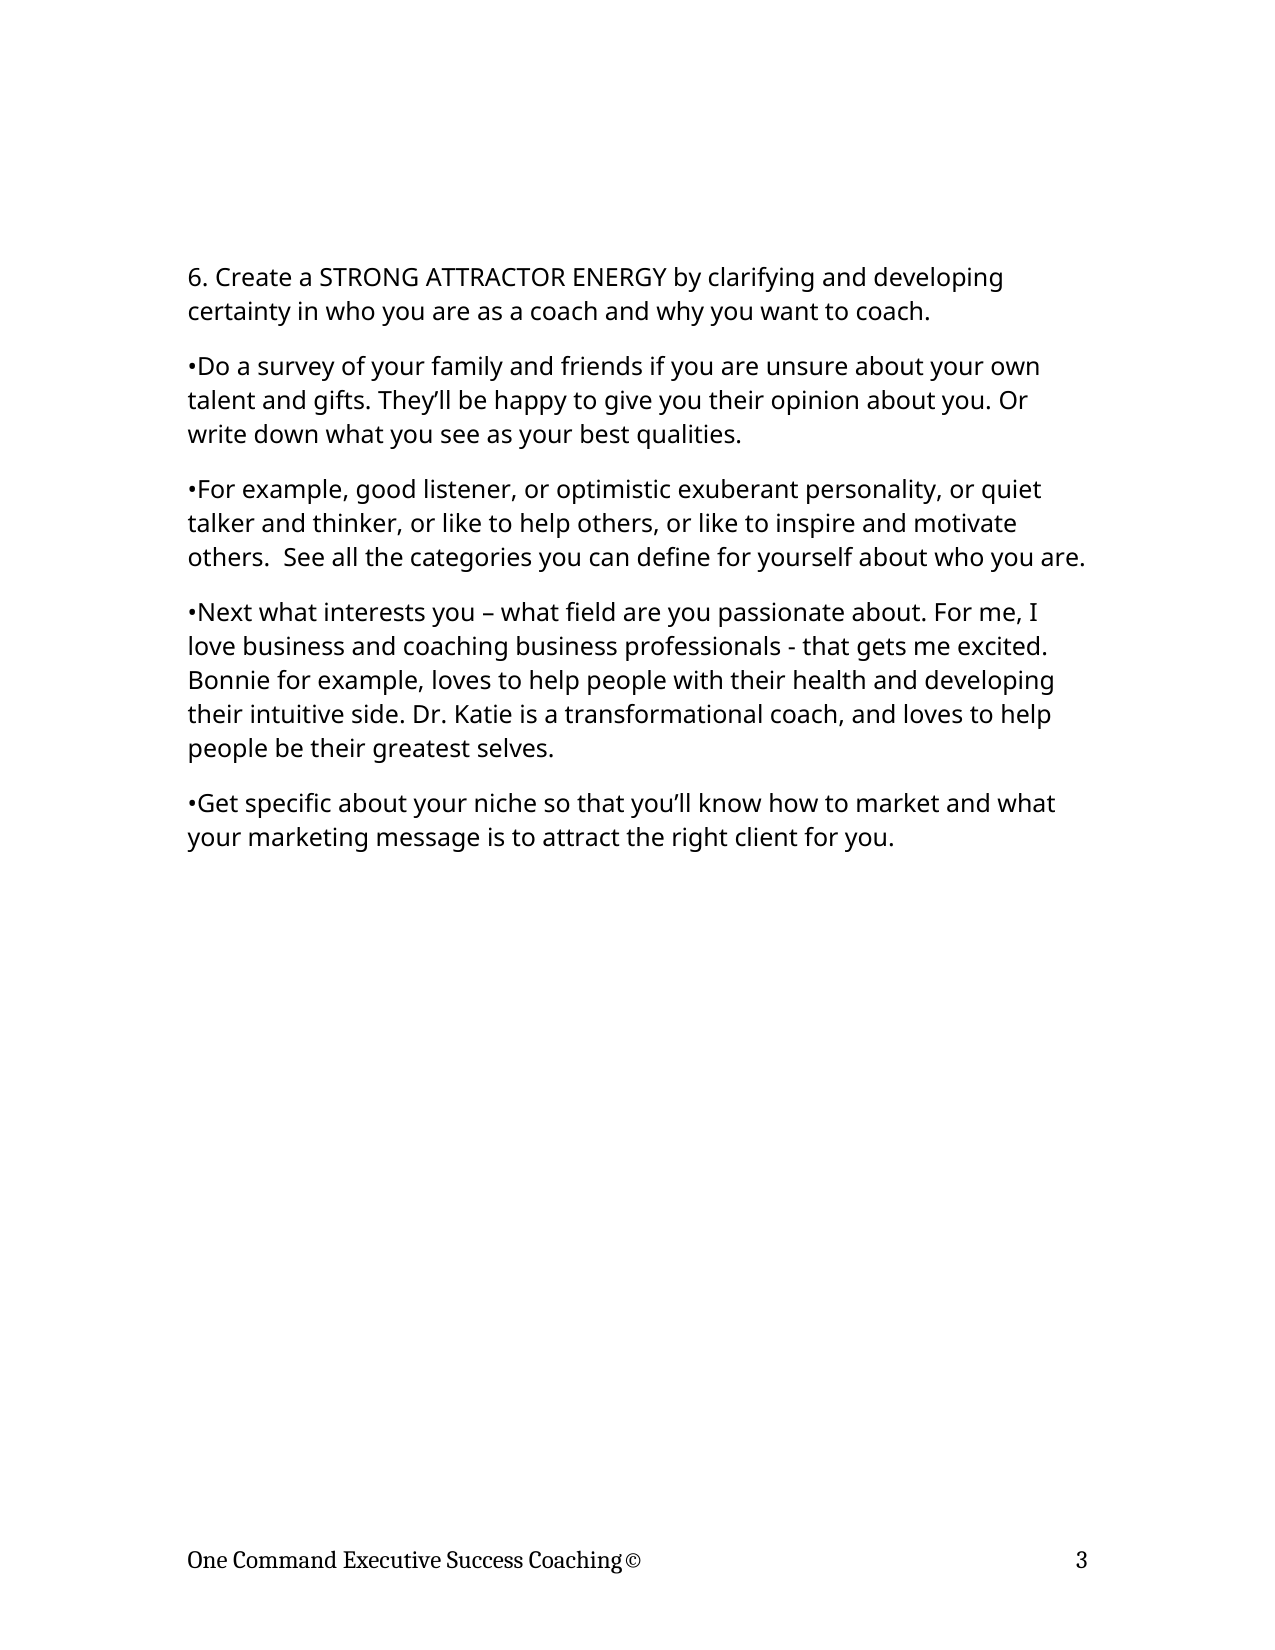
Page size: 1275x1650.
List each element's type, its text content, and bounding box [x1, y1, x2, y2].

text •Do a survey of your family and friends if you are unsure about your own talent and gifts. They’ll be happy to give you their opinion about you. Or write down what you see as your best qualities. [187, 349, 1087, 451]
text •For example, good listener, or optimistic exuberant personality, or quiet talker and thinker, or like to help others, or like to inspire and motivate others. See all the categories you can define for yourself about who you are. [187, 472, 1087, 574]
text 6. Create a STRONG ATTRACTOR ENERGY by clarifying and developing certainty in who you are as a coach and why you want to coach. [187, 260, 1087, 328]
text •Next what interests you – what field are you passionate about. For me, I love business and coaching business professionals - that gets me excited. Bonnie for example, loves to help people with their health and developing their intuitive side. Dr. Katie is a transformational coach, and loves to help people be their greatest selves. [187, 595, 1087, 765]
text •Get specific about your niche so that you’ll know how to market and what your marketing message is to attract the right client for you. [187, 786, 1087, 854]
